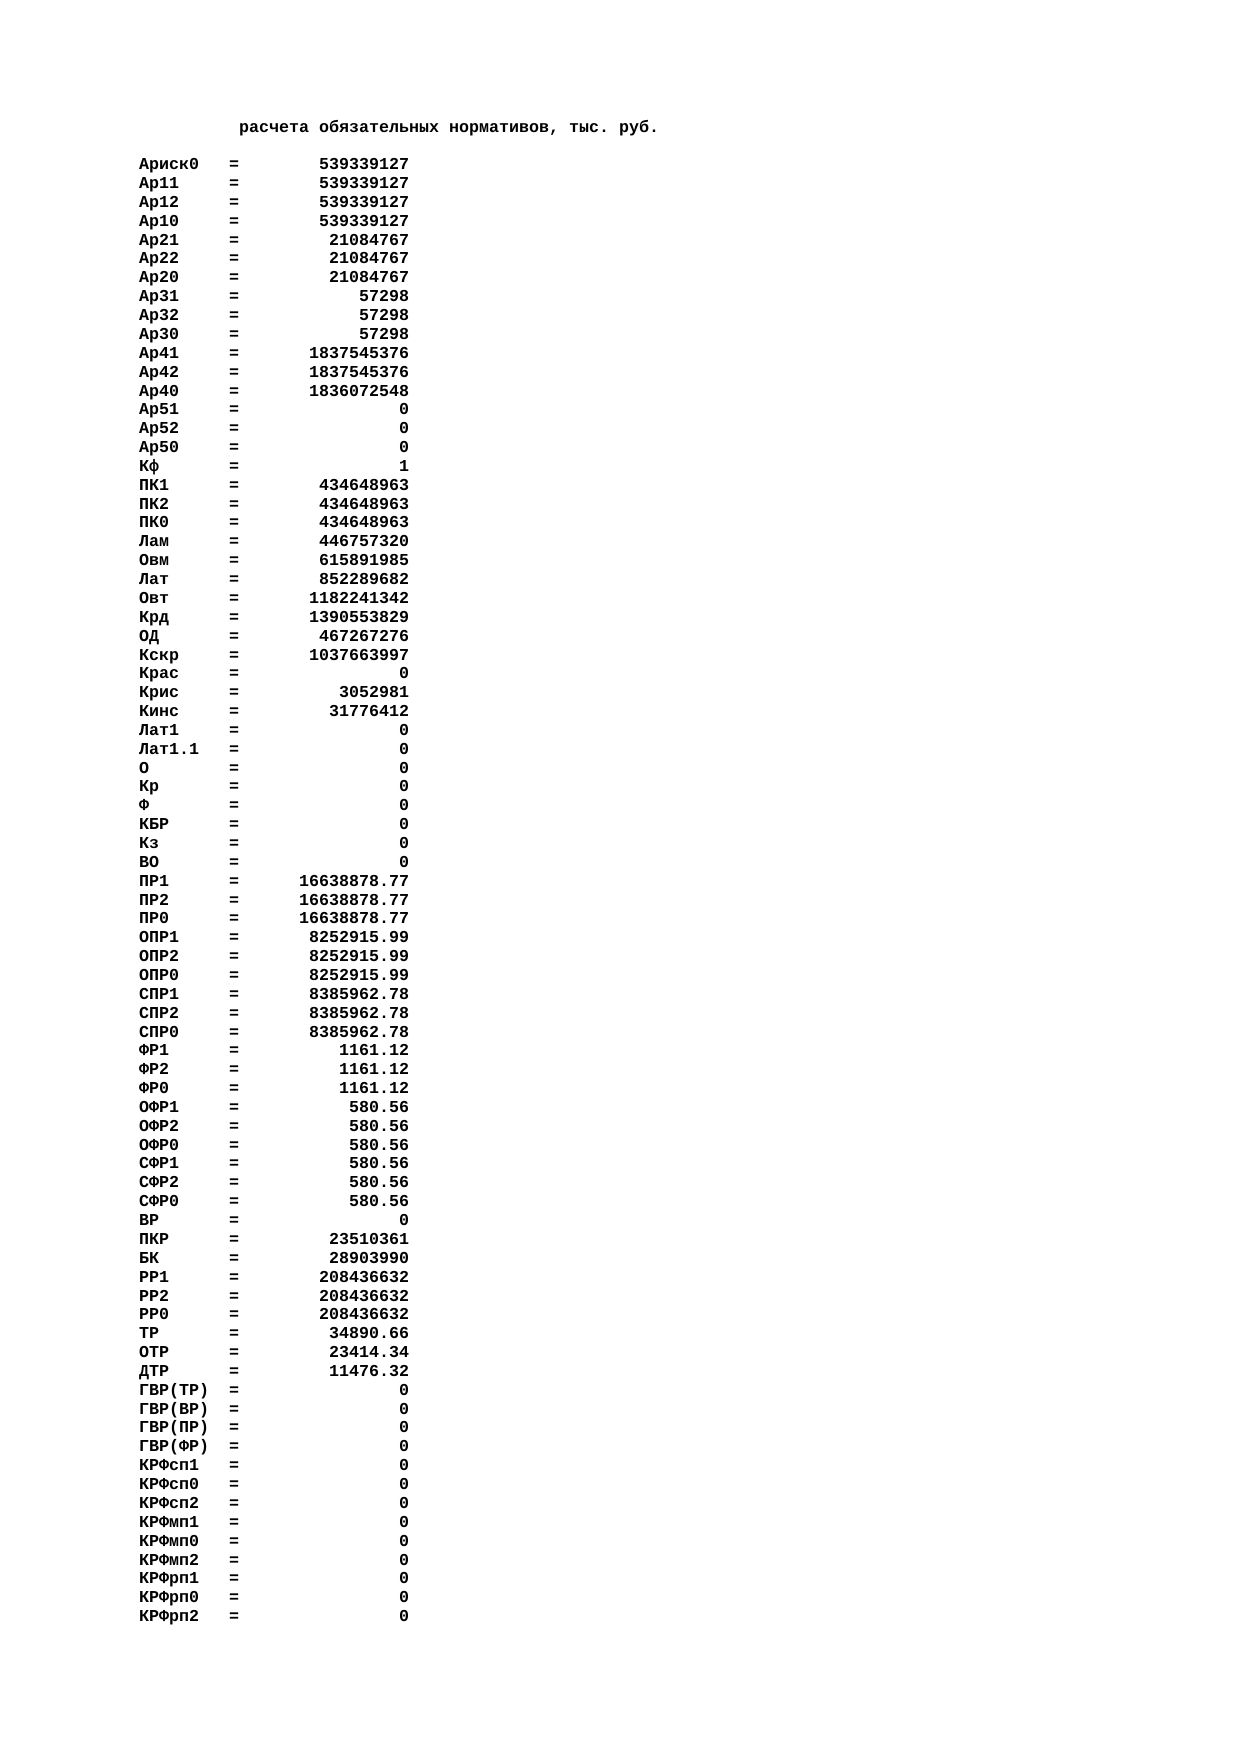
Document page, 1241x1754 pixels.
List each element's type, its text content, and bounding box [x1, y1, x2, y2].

text ПК0 = 434648963 [139, 514, 1101, 533]
text Ариск0 = 539339127 [139, 156, 1101, 175]
text ПК2 = 434648963 [139, 495, 1101, 514]
text ГВР(ПР) = 0 [139, 1419, 1101, 1438]
text Кскр = 1037663997 [139, 646, 1101, 665]
text Ар41 = 1837545376 [139, 344, 1101, 363]
text ФР0 = 1161.12 [139, 1080, 1101, 1098]
text ПР2 = 16638878.77 [139, 891, 1101, 910]
text Крас = 0 [139, 665, 1101, 684]
text Ар22 = 21084767 [139, 250, 1101, 269]
text ПКР = 23510361 [139, 1231, 1101, 1249]
text РР0 = 208436632 [139, 1306, 1101, 1325]
text КРФмп0 = 0 [139, 1532, 1101, 1551]
text Лат = 852289682 [139, 571, 1101, 589]
text КРФмп1 = 0 [139, 1513, 1101, 1532]
text Крд = 1390553829 [139, 608, 1101, 627]
text Ар12 = 539339127 [139, 193, 1101, 212]
text СПР1 = 8385962.78 [139, 985, 1101, 1004]
text ОФР2 = 580.56 [139, 1117, 1101, 1136]
text Кр = 0 [139, 778, 1101, 797]
text Лат1.1 = 0 [139, 740, 1101, 759]
text Ар20 = 21084767 [139, 269, 1101, 288]
text Овм = 615891985 [139, 552, 1101, 571]
text СПР2 = 8385962.78 [139, 1004, 1101, 1023]
text Лат1 = 0 [139, 721, 1101, 740]
text расчета обязательных нормативов, тыс. руб. [139, 118, 1101, 137]
text ОД = 467267276 [139, 627, 1101, 646]
text ФР1 = 1161.12 [139, 1042, 1101, 1061]
text СФР1 = 580.56 [139, 1155, 1101, 1174]
text ТР = 34890.66 [139, 1325, 1101, 1344]
text Ар31 = 57298 [139, 288, 1101, 307]
text ОФР1 = 580.56 [139, 1098, 1101, 1117]
text Ф = 0 [139, 797, 1101, 816]
text ОПР1 = 8252915.99 [139, 929, 1101, 948]
text БК = 28903990 [139, 1249, 1101, 1268]
text ВР = 0 [139, 1212, 1101, 1231]
text ПР0 = 16638878.77 [139, 910, 1101, 929]
text РР1 = 208436632 [139, 1268, 1101, 1287]
text КРФсп1 = 0 [139, 1457, 1101, 1476]
text ОПР0 = 8252915.99 [139, 967, 1101, 985]
text Ар32 = 57298 [139, 307, 1101, 326]
text КБР = 0 [139, 816, 1101, 834]
text ГВР(ФР) = 0 [139, 1438, 1101, 1457]
text КРФсп2 = 0 [139, 1494, 1101, 1513]
text ПР1 = 16638878.77 [139, 872, 1101, 891]
text КРФрп2 = 0 [139, 1608, 1101, 1626]
text ОТР = 23414.34 [139, 1344, 1101, 1362]
text ОПР2 = 8252915.99 [139, 948, 1101, 967]
text Овт = 1182241342 [139, 589, 1101, 608]
text ГВР(ВР) = 0 [139, 1400, 1101, 1419]
text О = 0 [139, 759, 1101, 778]
text Лам = 446757320 [139, 533, 1101, 552]
text Ар11 = 539339127 [139, 175, 1101, 193]
text ОФР0 = 580.56 [139, 1136, 1101, 1155]
text Ар52 = 0 [139, 420, 1101, 439]
text Ар40 = 1836072548 [139, 382, 1101, 401]
text ГВР(ТР) = 0 [139, 1381, 1101, 1400]
text ФР2 = 1161.12 [139, 1061, 1101, 1080]
text СФР0 = 580.56 [139, 1193, 1101, 1212]
text ПК1 = 434648963 [139, 476, 1101, 495]
text ВО = 0 [139, 853, 1101, 872]
text Кинс = 31776412 [139, 703, 1101, 721]
text КРФсп0 = 0 [139, 1476, 1101, 1494]
text РР2 = 208436632 [139, 1287, 1101, 1306]
text КРФмп2 = 0 [139, 1551, 1101, 1570]
text Ар10 = 539339127 [139, 212, 1101, 231]
text Ар21 = 21084767 [139, 231, 1101, 250]
text Ар42 = 1837545376 [139, 363, 1101, 382]
text Кз = 0 [139, 834, 1101, 853]
text КРФрп0 = 0 [139, 1589, 1101, 1608]
text ДТР = 11476.32 [139, 1362, 1101, 1381]
text КРФрп1 = 0 [139, 1570, 1101, 1589]
text Кф = 1 [139, 457, 1101, 476]
text Ар30 = 57298 [139, 326, 1101, 344]
text Ар51 = 0 [139, 401, 1101, 420]
text Ар50 = 0 [139, 439, 1101, 457]
text СПР0 = 8385962.78 [139, 1023, 1101, 1042]
text Крис = 3052981 [139, 684, 1101, 703]
text СФР2 = 580.56 [139, 1174, 1101, 1193]
